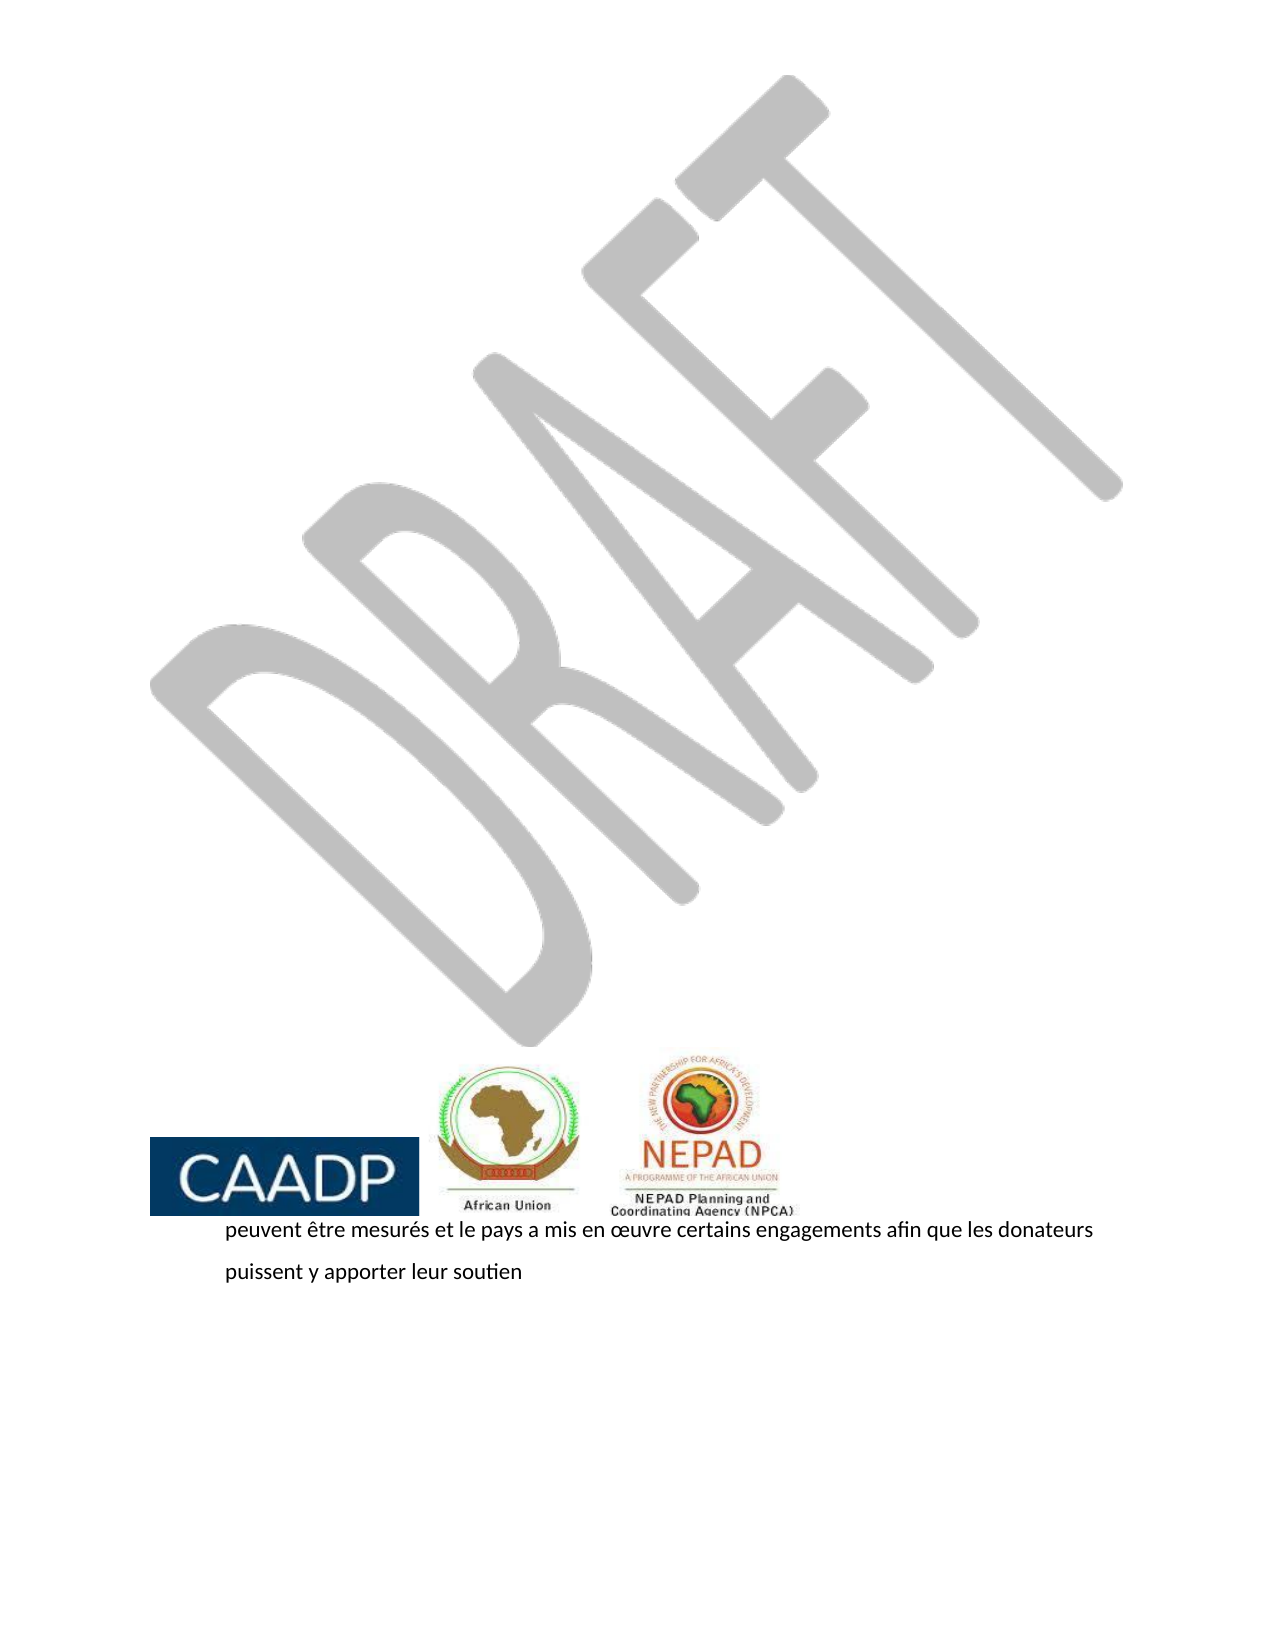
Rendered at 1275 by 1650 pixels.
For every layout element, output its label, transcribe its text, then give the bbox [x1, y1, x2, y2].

picture [150, 75, 1123, 1216]
text Les plans, des politiques et des programmes des donateurs ont été mis en œuvre, les progrès peuvent être mesurés et le pays a mis en œuvre certains engagements afin que les donateurs puissent y apporter leur soutien [225, 1215, 1125, 1285]
